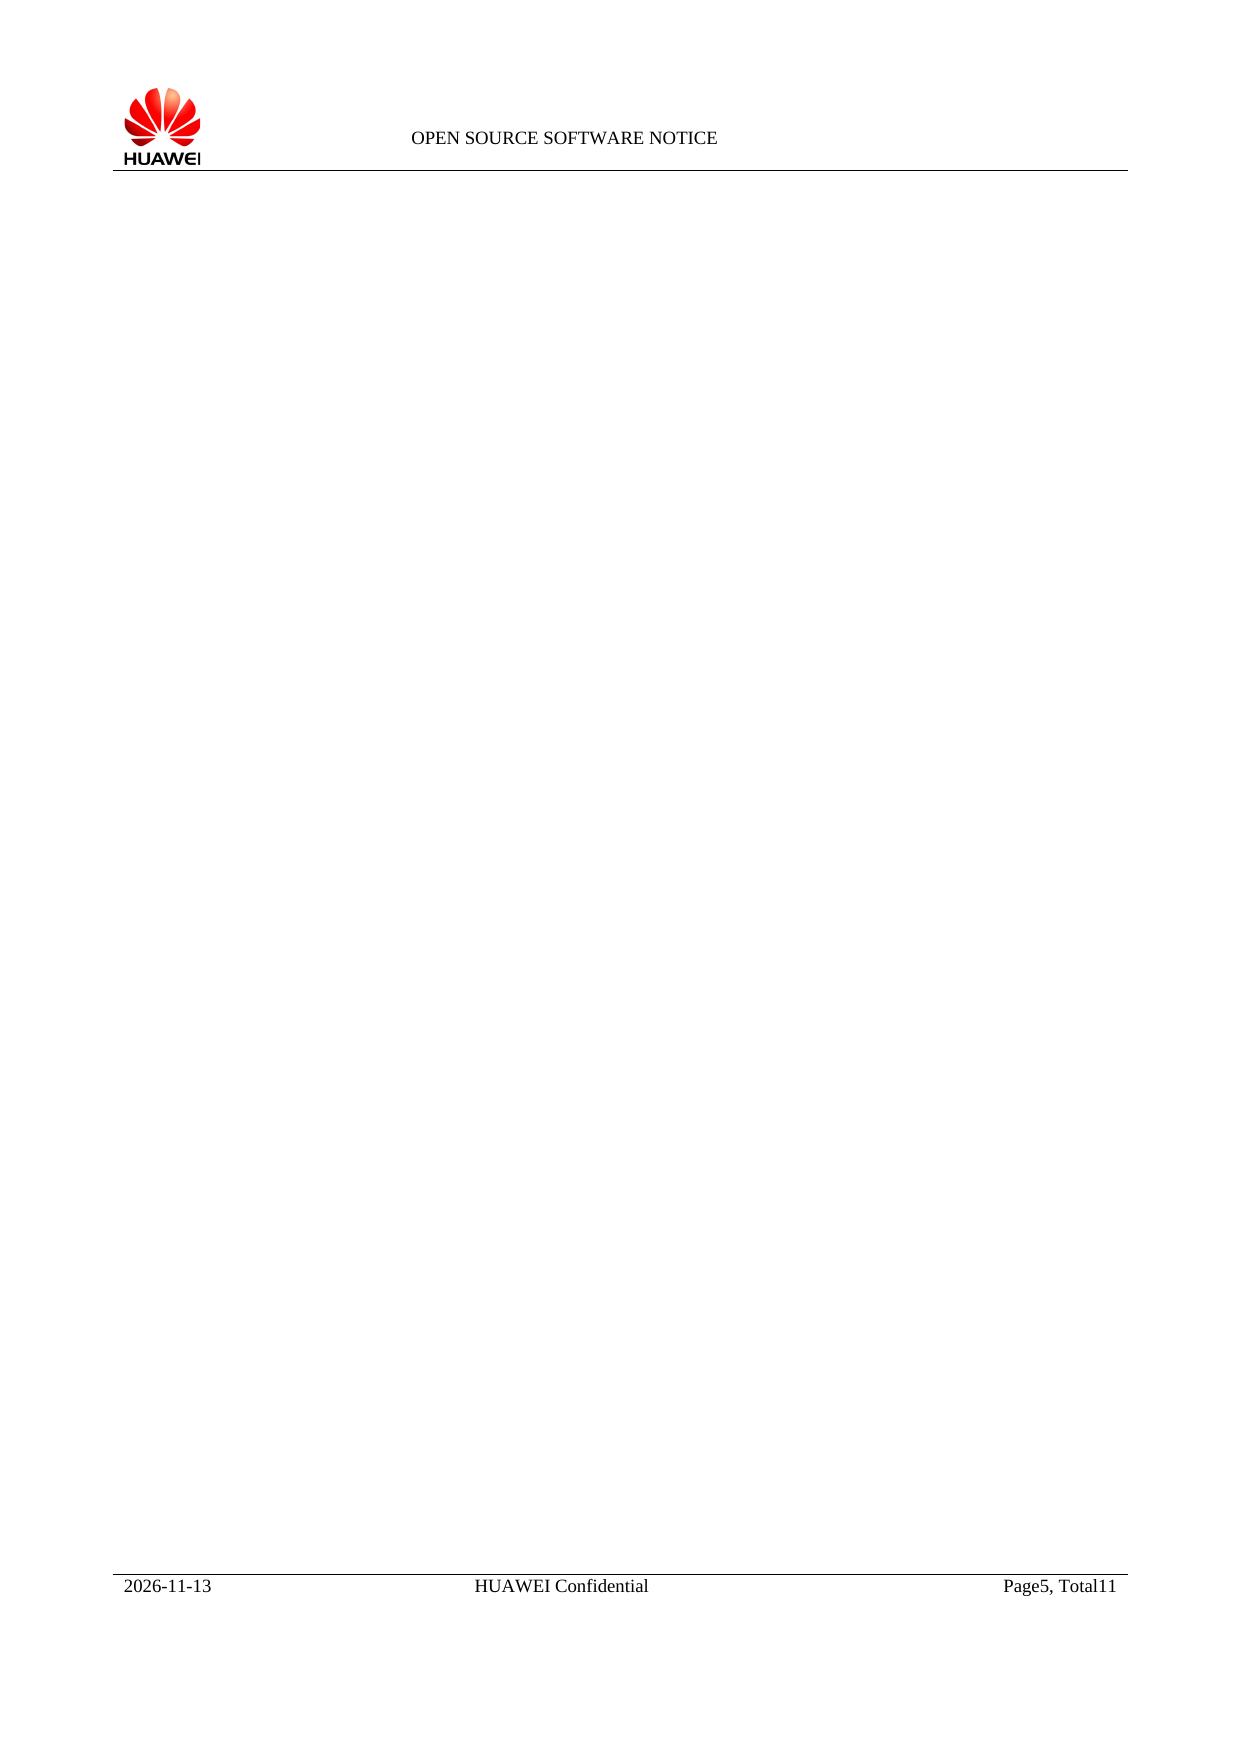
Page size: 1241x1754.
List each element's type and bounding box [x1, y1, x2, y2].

picture [124, 88, 201, 165]
